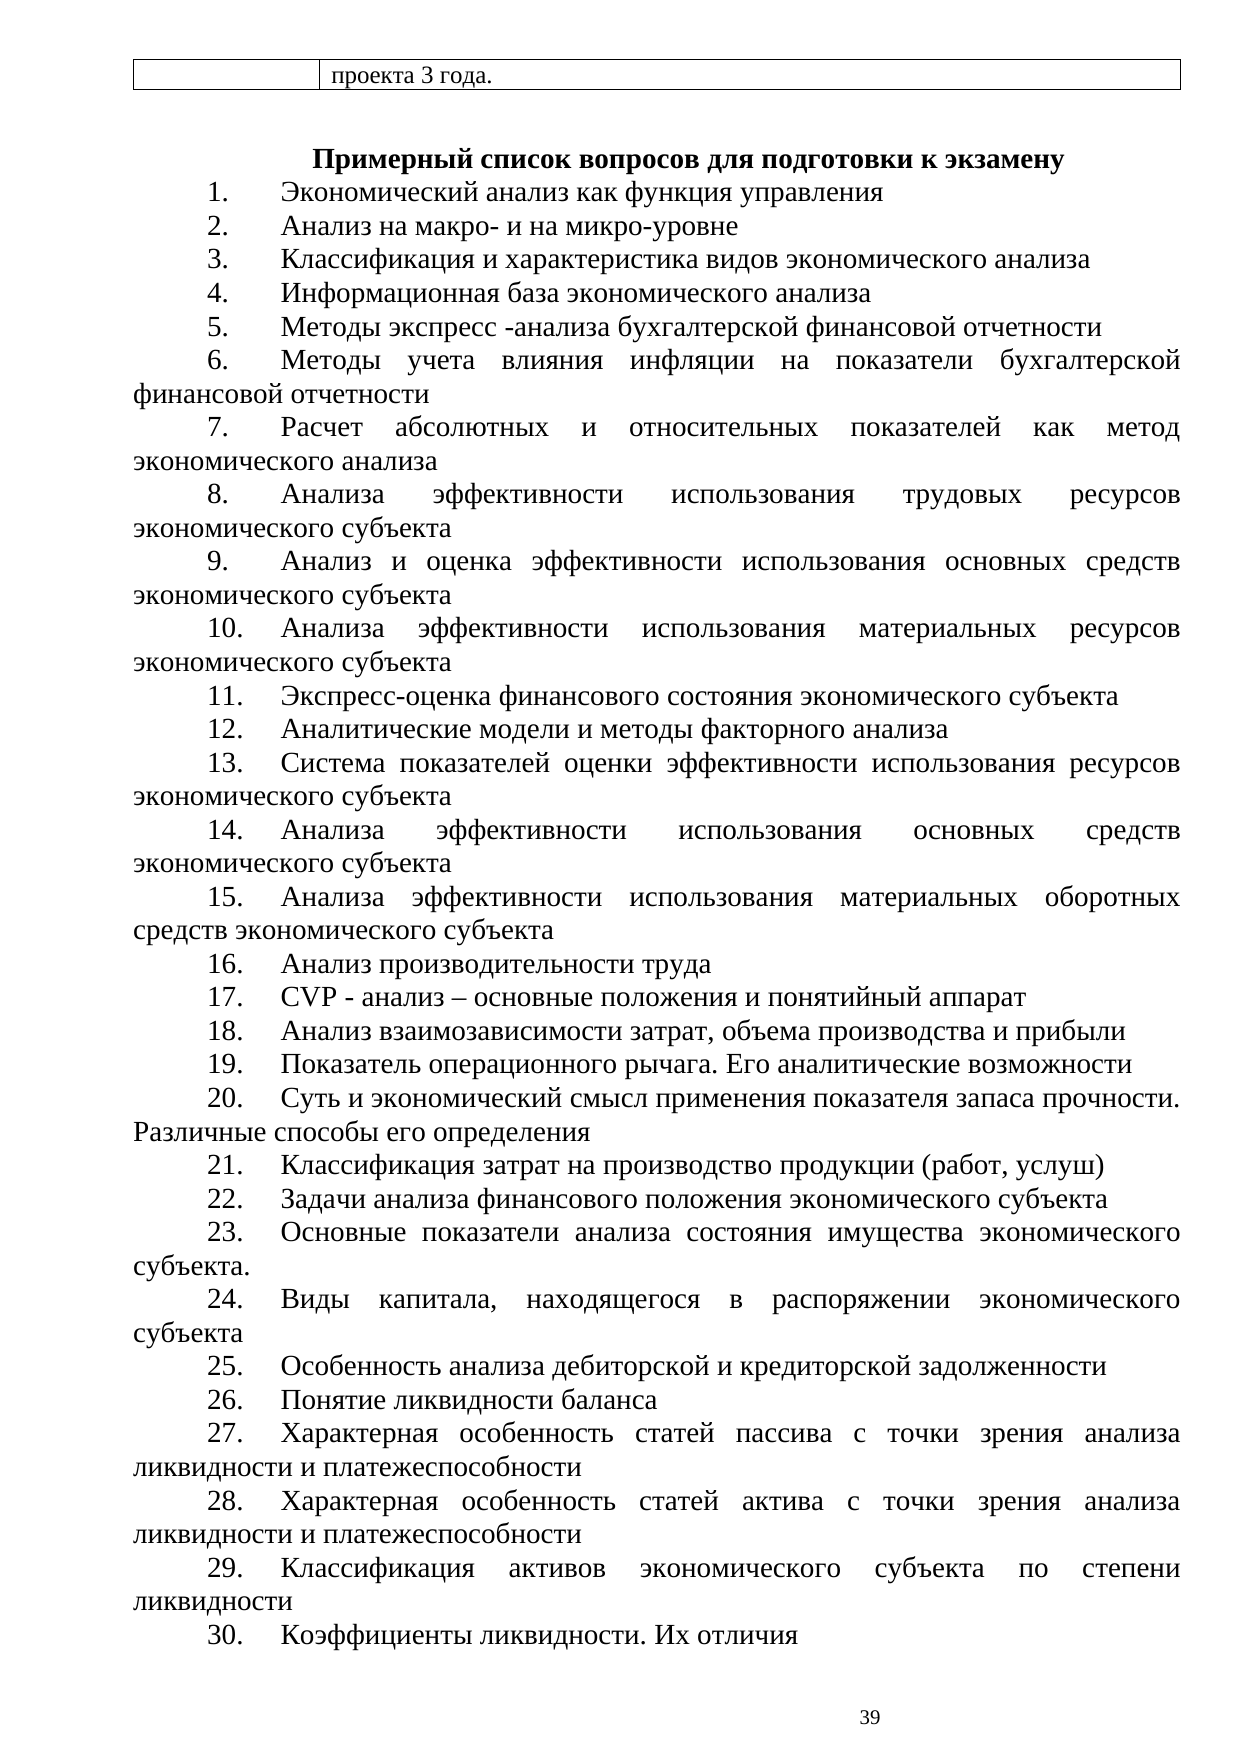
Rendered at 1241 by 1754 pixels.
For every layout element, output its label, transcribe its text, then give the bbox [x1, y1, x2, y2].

text 12. Аналитические модели и методы факторного анализа [133, 711, 1181, 745]
text 17. CVP - анализ – основные положения и понятийный аппарат [133, 979, 1181, 1013]
text 6. Методы учета влияния инфляции на показатели бухгалтерской финансовой отчетности [133, 342, 1181, 409]
text 4. Информационная база экономического анализа [133, 275, 1181, 309]
text 27. Характерная особенность статей пассива с точки зрения анализа ликвидности и платежеспособности [133, 1416, 1181, 1483]
text 20. Суть и экономический смысл применения показателя запаса прочности. Различные способы его определения [133, 1080, 1181, 1147]
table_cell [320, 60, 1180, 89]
text 3. Классификация и характеристика видов экономического анализа [133, 242, 1181, 275]
text 23. Основные показатели анализа состояния имущества экономического субъекта. [133, 1214, 1181, 1281]
text 21. Классификация затрат на производство продукции (работ, услуш) [133, 1147, 1181, 1181]
text 29. Классификация активов экономического субъекта по степени ликвидности [133, 1550, 1181, 1617]
text 30. Коэффициенты ликвидности. Их отличия [133, 1617, 1181, 1650]
text 7. Расчет абсолютных и относительных показателей как метод экономического анализа [133, 409, 1181, 476]
text 8. Анализа эффективности использования трудовых ресурсов экономического субъекта [133, 476, 1181, 543]
text 13. Система показателей оценки эффективности использования ресурсов экономического субъекта [133, 745, 1181, 812]
text 11. Экспресс-оценка финансового состояния экономического субъекта [133, 678, 1181, 711]
text 9. Анализ и оценка эффективности использования основных средств экономического субъекта [133, 543, 1181, 611]
text 10. Анализа эффективности использования материальных ресурсов экономического субъекта [133, 611, 1181, 678]
text 14. Анализа эффективности использования основных средств экономического субъекта [133, 812, 1181, 879]
text 18. Анализ взаимозависимости затрат, объема производства и прибыли [133, 1013, 1181, 1047]
text Примерный список вопросов для подготовки к экзамену [135, 141, 1179, 174]
text 28. Характерная особенность статей актива с точки зрения анализа ликвидности и платежеспособности [133, 1483, 1181, 1550]
text 16. Анализ производительности труда [133, 946, 1181, 979]
text 25. Особенность анализа дебиторской и кредиторской задолженности [133, 1348, 1181, 1382]
text 22. Задачи анализа финансового положения экономического субъекта [133, 1181, 1181, 1214]
text 1. Экономический анализ как функция управления [133, 174, 1181, 208]
text 19. Показатель операционного рычага. Его аналитические возможности [133, 1047, 1181, 1080]
text 15. Анализа эффективности использования материальных оборотных средств экономического субъекта [133, 879, 1181, 946]
text 24. Виды капитала, находящегося в распоряжении экономического субъекта [133, 1281, 1181, 1348]
text 2. Анализ на макро- и на микро-уровне [133, 208, 1181, 242]
text 26. Понятие ликвидности баланса [133, 1382, 1181, 1416]
text 5. Методы экспресс -анализа бухгалтерской финансовой отчетности [133, 309, 1181, 342]
table_cell [134, 60, 319, 89]
